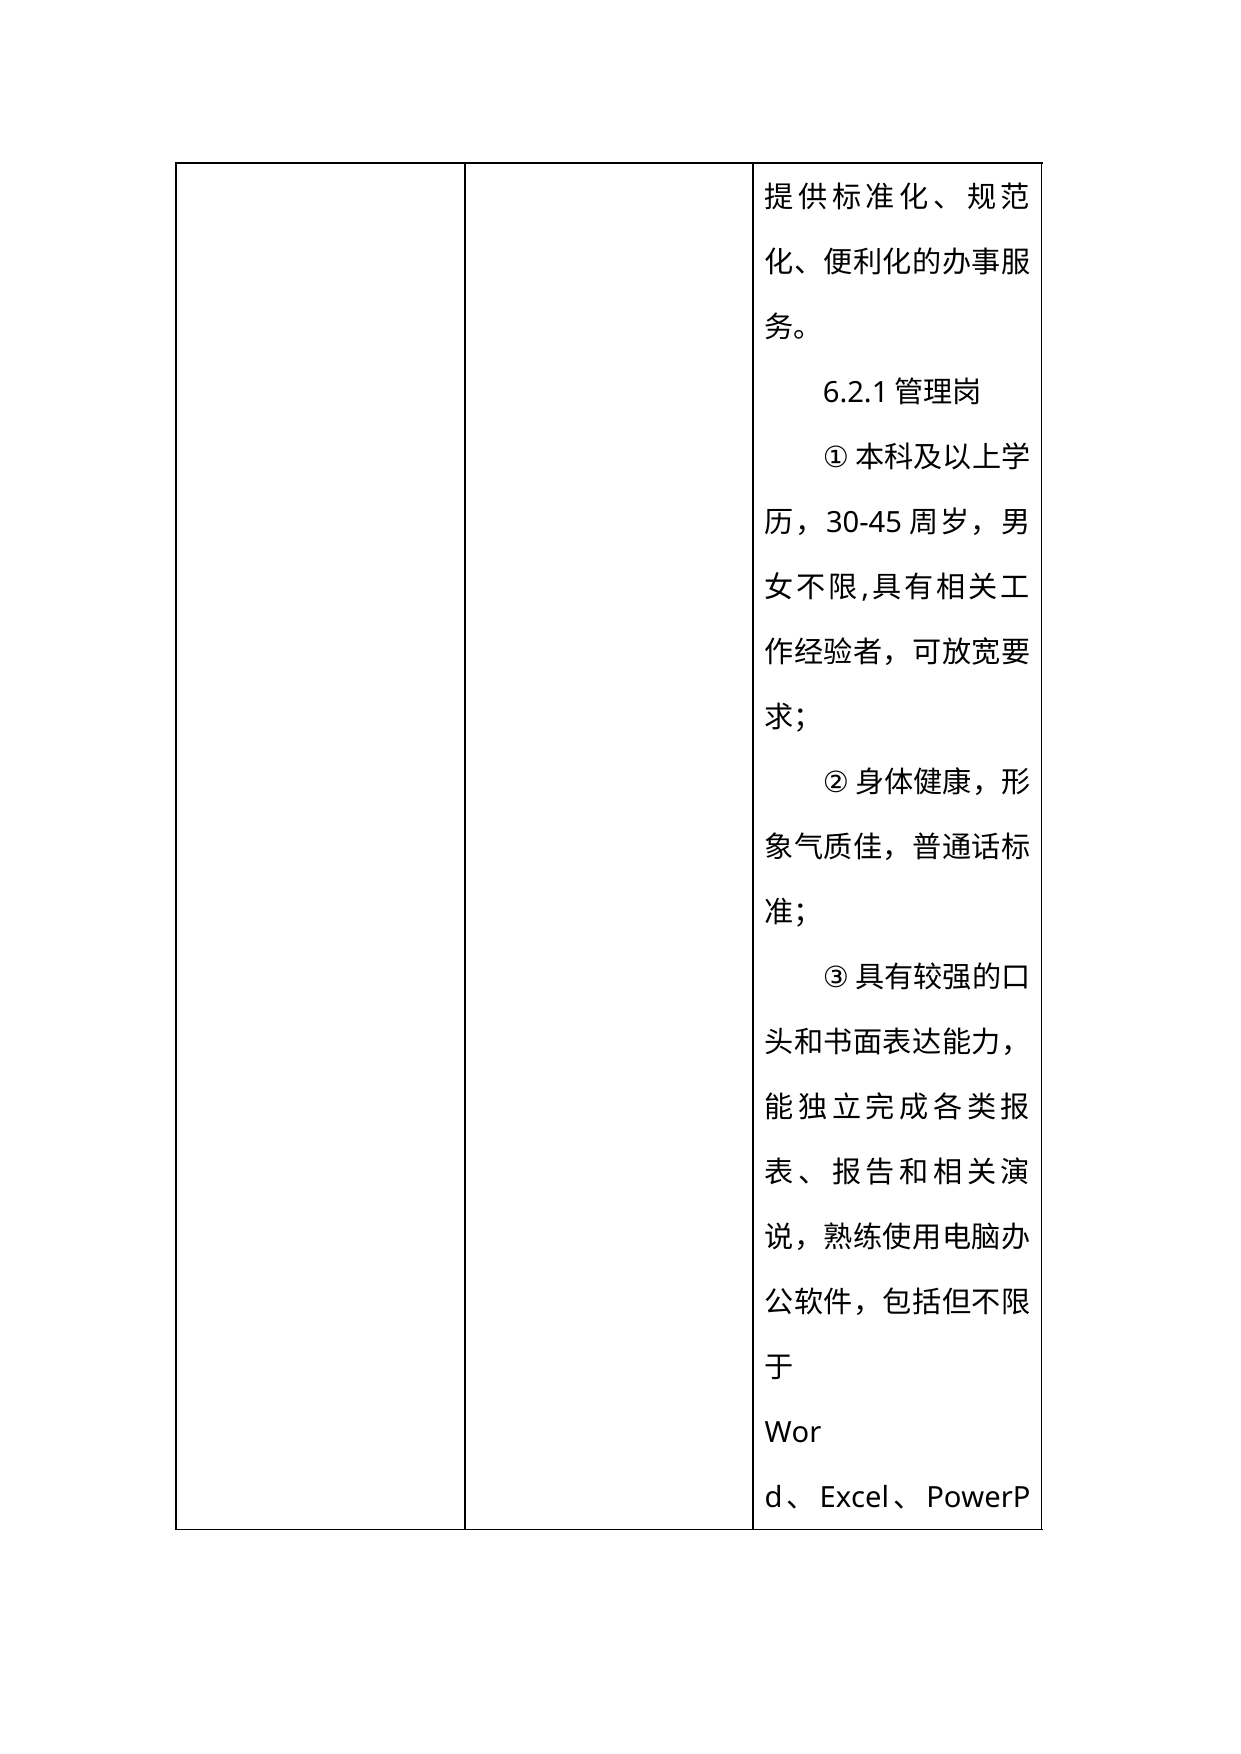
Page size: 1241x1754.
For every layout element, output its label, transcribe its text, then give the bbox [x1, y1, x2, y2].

table_cell 1 [177, 164, 464, 1528]
table_cell [466, 164, 752, 1528]
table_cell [754, 164, 1041, 1528]
